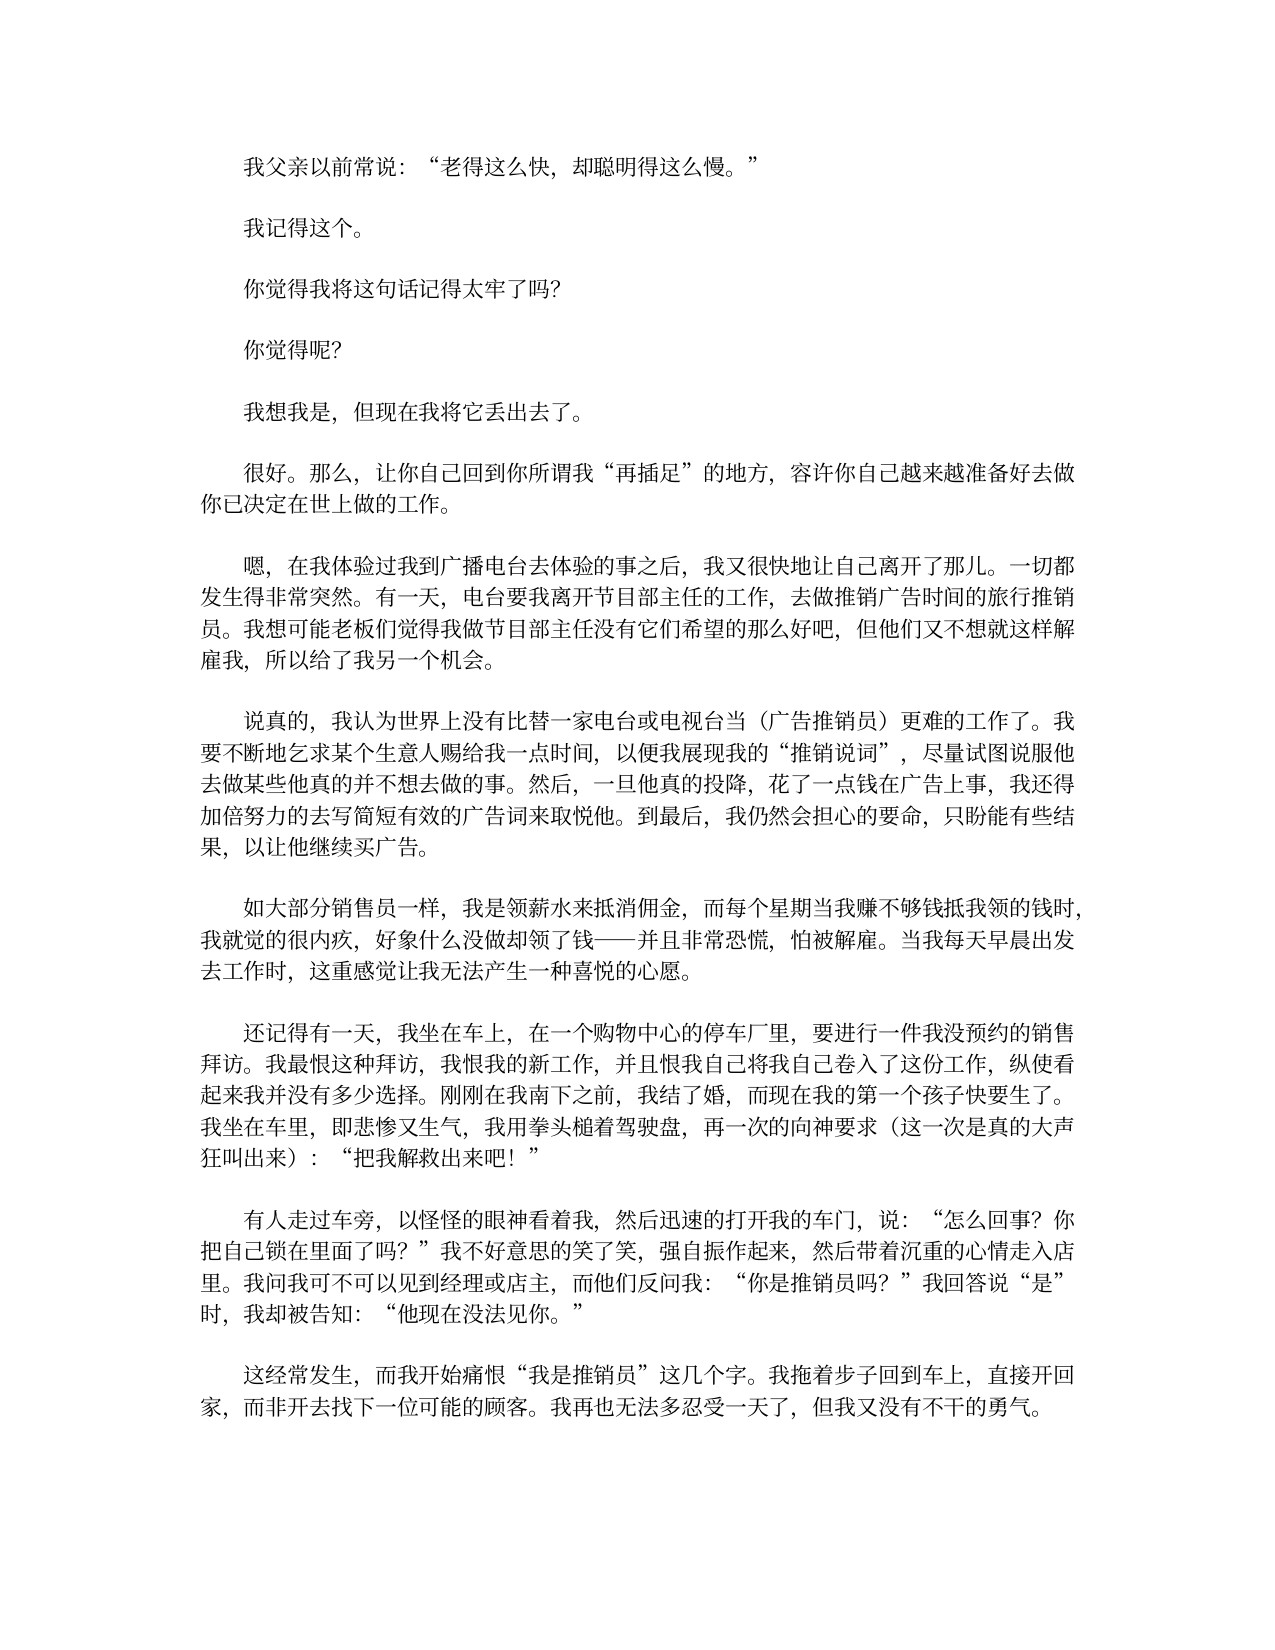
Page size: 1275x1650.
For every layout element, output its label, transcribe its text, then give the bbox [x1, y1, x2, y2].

text 我想我是，但现在我将它丢出去了。 [200, 395, 1075, 426]
text 说真的，我认为世界上没有比替一家电台或电视台当（广告推销员）更难的工作了。我要不断地乞求某个生意人赐给我一点时间，以便我展现我的“推销说词”，尽量试图说服他去做某些他真的并不想去做的事。然后，一旦他真的投降，花了一点钱在广告上事，我还得加倍努力的去写简短有效的广告词来取悦他。到最后，我仍然会担心的要命，只盼能有些结果，以让他继续买广告。 [200, 704, 1075, 862]
text 还记得有一天，我坐在车上，在一个购物中心的停车厂里，要进行一件我没预约的销售拜访。我最恨这种拜访，我恨我的新工作，并且恨我自己将我自己卷入了这份工作，纵使看起来我并没有多少选择。刚刚在我南下之前，我结了婚，而现在我的第一个孩子快要生了。我坐在车里，即悲惨又生气，我用拳头槌着驾驶盘，再一次的向神要求（这一次是真的大声狂叫出来）：“把我解救出来吧！” [200, 1016, 1075, 1173]
text 我父亲以前常说：“老得这么快，却聪明得这么慢。” [200, 150, 1075, 181]
text 你觉得呢？ [200, 334, 1075, 365]
text 你觉得我将这句话记得太牢了吗？ [200, 272, 1075, 304]
text 嗯，在我体验过我到广播电台去体验的事之后，我又很快地让自己离开了那儿。一切都发生得非常突然。有一天，电台要我离开节目部主任的工作，去做推销广告时间的旅行推销员。我想可能老板们觉得我做节目部主任没有它们希望的那么好吧，但他们又不想就这样解雇我，所以给了我另一个机会。 [200, 549, 1075, 675]
text 我记得这个。 [200, 211, 1075, 243]
text 如大部分销售员一样，我是领薪水来抵消佣金，而每个星期当我赚不够钱抵我领的钱时，我就觉的很内疚，好象什么没做却领了钱——并且非常恐慌，怕被解雇。当我每天早晨出发去工作时，这重感觉让我无法产生一种喜悦的心愿。 [200, 892, 1075, 986]
text 这经常发生，而我开始痛恨“我是推销员”这几个字。我拖着步子回到车上，直接开回家，而非开去找下一位可能的顾客。我再也无法多忍受一天了，但我又没有不干的勇气。 [200, 1358, 1075, 1421]
text 有人走过车旁，以怪怪的眼神看着我，然后迅速的打开我的车门，说：“怎么回事？你把自己锁在里面了吗？”我不好意思的笑了笑，强自振作起来，然后带着沉重的心情走入店里。我问我可不可以见到经理或店主，而他们反问我：“你是推销员吗？”我回答说“是”时，我却被告知：“他现在没法见你。” [200, 1203, 1075, 1329]
text 很好。那么，让你自己回到你所谓我“再插足”的地方，容许你自己越来越准备好去做你已决定在世上做的工作。 [200, 456, 1075, 519]
